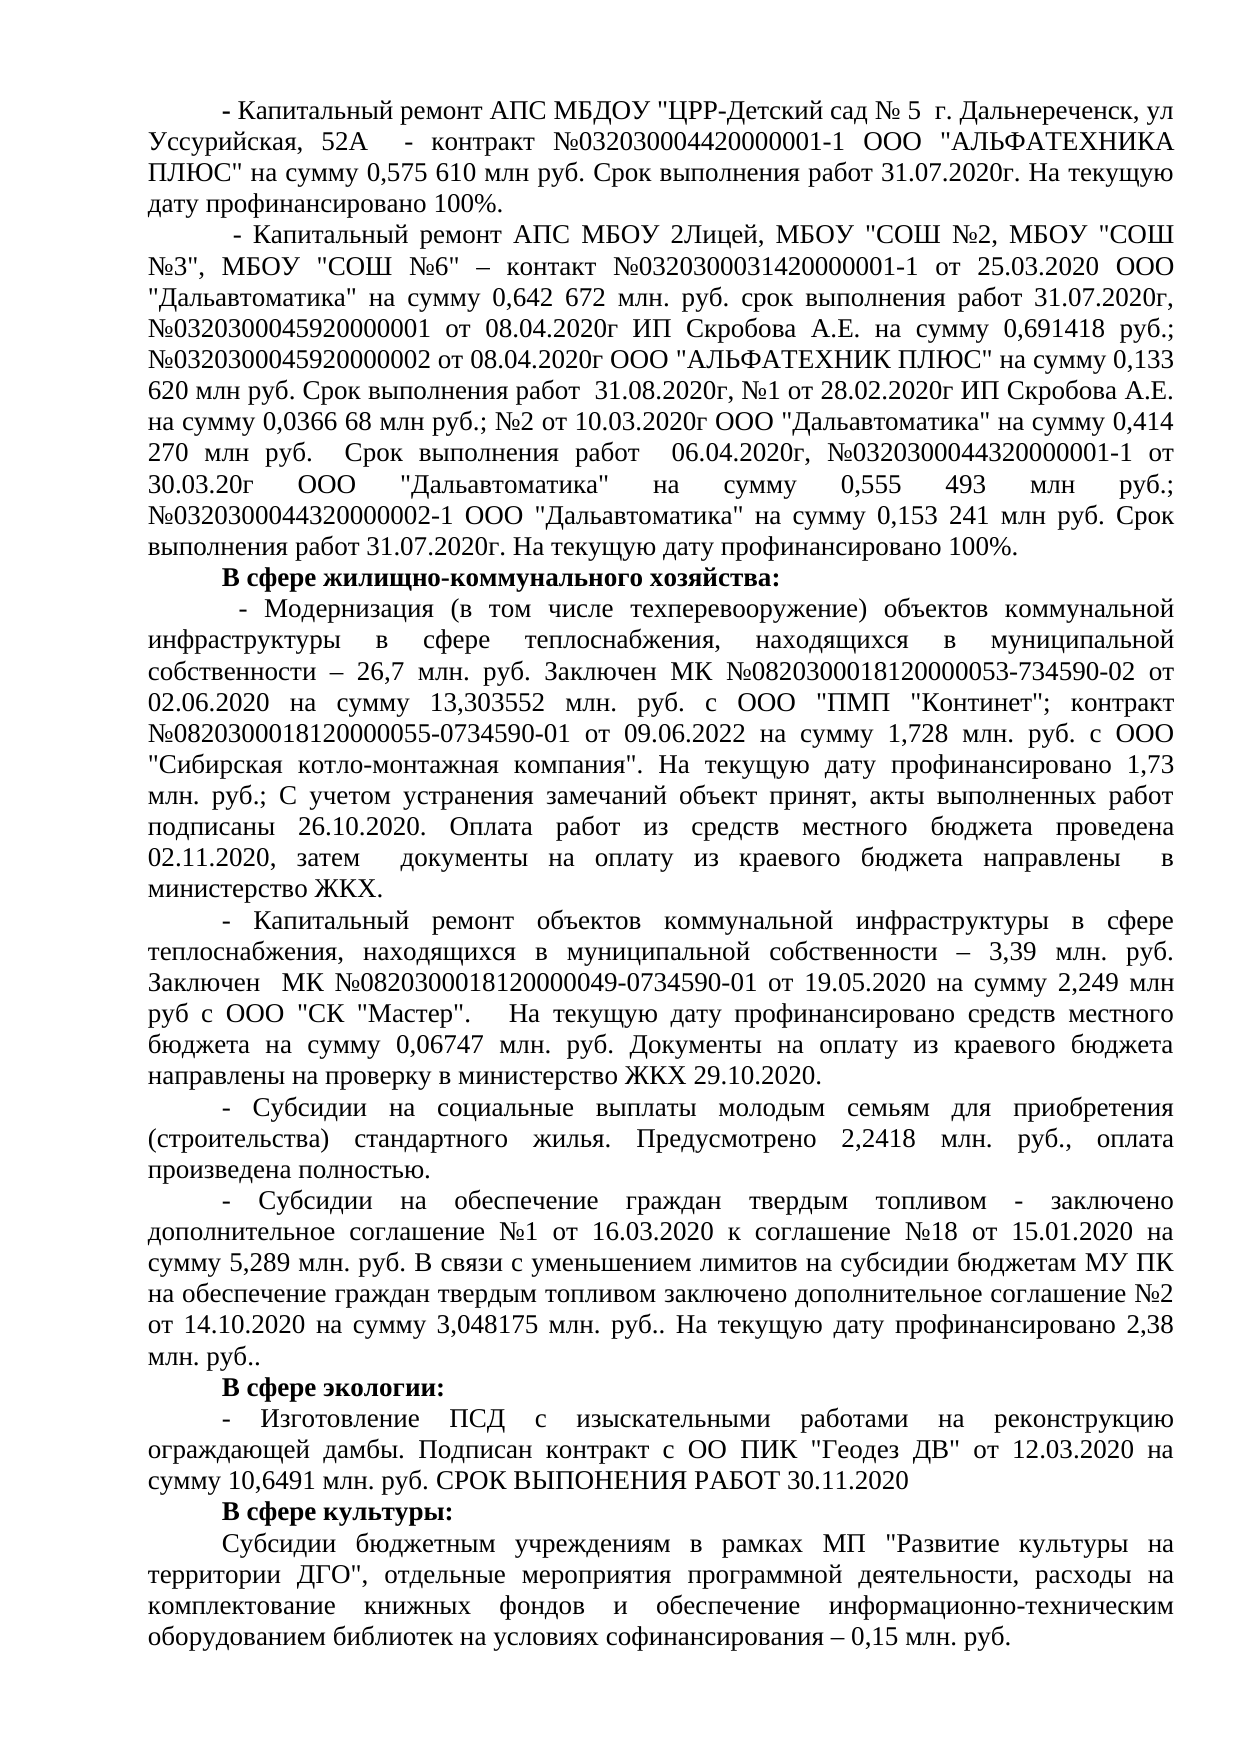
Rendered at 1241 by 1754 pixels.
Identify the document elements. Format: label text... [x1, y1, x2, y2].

text - Капитальный ремонт АПС МБДОУ "ЦРР-Детский сад № 5 г. Дальнереченск, ул Уссурийская, 52А - контракт №032030004420000001-1 ООО "АЛЬФАТЕХНИКА ПЛЮС" на сумму 0,575 610 млн руб. Срок выполнения работ 31.07.2020г. На текущую дату профинансировано 100%. [148, 94, 1175, 218]
text - Субсидии на обеспечение граждан твердым топливом - заключено дополнительное соглашение №1 от 16.03.2020 к соглашение №18 от 15.01.2020 на сумму 5,289 млн. руб. В связи с уменьшением лимитов на субсидии бюджетам МУ ПК на обеспечение граждан твердым топливом заключено дополнительное соглашение №2 от 14.10.2020 на сумму 3,048175 млн. руб.. На текущую дату профинансировано 2,38 млн. руб.. [148, 1184, 1175, 1371]
text В сфере экологии: [148, 1371, 1175, 1402]
text В сфере культуры: [148, 1496, 1175, 1527]
text Субсидии бюджетным учреждениям в рамках МП "Развитие культуры на территории ДГО", отдельные мероприятия программной деятельности, расходы на комплектование книжных фондов и обеспечение информационно-техническим оборудованием библиотек на условиях софинансирования – 0,15 млн. руб. [148, 1527, 1175, 1651]
text - Модернизация (в том числе техперевооружение) объектов коммунальной инфраструктуры в сфере теплоснабжения, находящихся в муниципальной собственности – 26,7 млн. руб. Заключен МК №0820300018120000053-734590-02 от 02.06.2020 на сумму 13,303552 млн. руб. с ООО "ПМП "Континет"; контракт №0820300018120000055-0734590-01 от 09.06.2022 на сумму 1,728 млн. руб. с ООО "Сибирская котло-монтажная компания". На текущую дату профинансировано 1,73 млн. руб.; С учетом устранения замечаний объект принят, акты выполненных работ подписаны 26.10.2020. Оплата работ из средств местного бюджета проведена 02.11.2020, затем документы на оплату из краевого бюджета направлены в министерство ЖКХ. [148, 592, 1175, 904]
text - Субсидии на социальные выплаты молодым семьям для приобретения (строительства) стандартного жилья. Предусмотрено 2,2418 млн. руб., оплата произведена полностью. [148, 1091, 1175, 1184]
text - Изготовление ПСД с изыскательными работами на реконструкцию ограждающей дамбы. Подписан контракт с ОО ПИК "Геодез ДВ" от 12.03.2020 на сумму 10,6491 млн. руб. СРОК ВЫПОНЕНИЯ РАБОТ 30.11.2020 [148, 1402, 1175, 1496]
text - Капитальный ремонт АПС МБОУ 2Лицей, МБОУ "СОШ №2, МБОУ "СОШ №3", МБОУ "СОШ №6" – контакт №0320300031420000001-1 от 25.03.2020 ООО "Дальавтоматика" на сумму 0,642 672 млн. руб. срок выполнения работ 31.07.2020г, №0320300045920000001 от 08.04.2020г ИП Скробова А.Е. на сумму 0,691418 руб.; №0320300045920000002 от 08.04.2020г ООО "АЛЬФАТЕХНИК ПЛЮС" на сумму 0,133 620 млн руб. Срок выполнения работ 31.08.2020г, №1 от 28.02.2020г ИП Скробова А.Е. на сумму 0,0366 68 млн руб.; №2 от 10.03.2020г ООО "Дальавтоматика" на сумму 0,414 270 млн руб. Срок выполнения работ 06.04.2020г, №0320300044320000001-1 от 30.03.20г ООО "Дальавтоматика" на сумму 0,555 493 млн руб.; №0320300044320000002-1 ООО "Дальавтоматика" на сумму 0,153 241 млн руб. Срок выполнения работ 31.07.2020г. На текущую дату профинансировано 100%. [148, 218, 1175, 561]
text В сфере жилищно-коммунального хозяйства: [148, 561, 1175, 592]
text - Капитальный ремонт объектов коммунальной инфраструктуры в сфере теплоснабжения, находящихся в муниципальной собственности – 3,39 млн. руб. Заключен МК №0820300018120000049-0734590-01 от 19.05.2020 на сумму 2,249 млн руб с ООО "СК "Мастер". На текущую дату профинансировано средств местного бюджета на сумму 0,06747 млн. руб. Документы на оплату из краевого бюджета направлены на проверку в министерство ЖКХ 29.10.2020. [148, 904, 1175, 1091]
